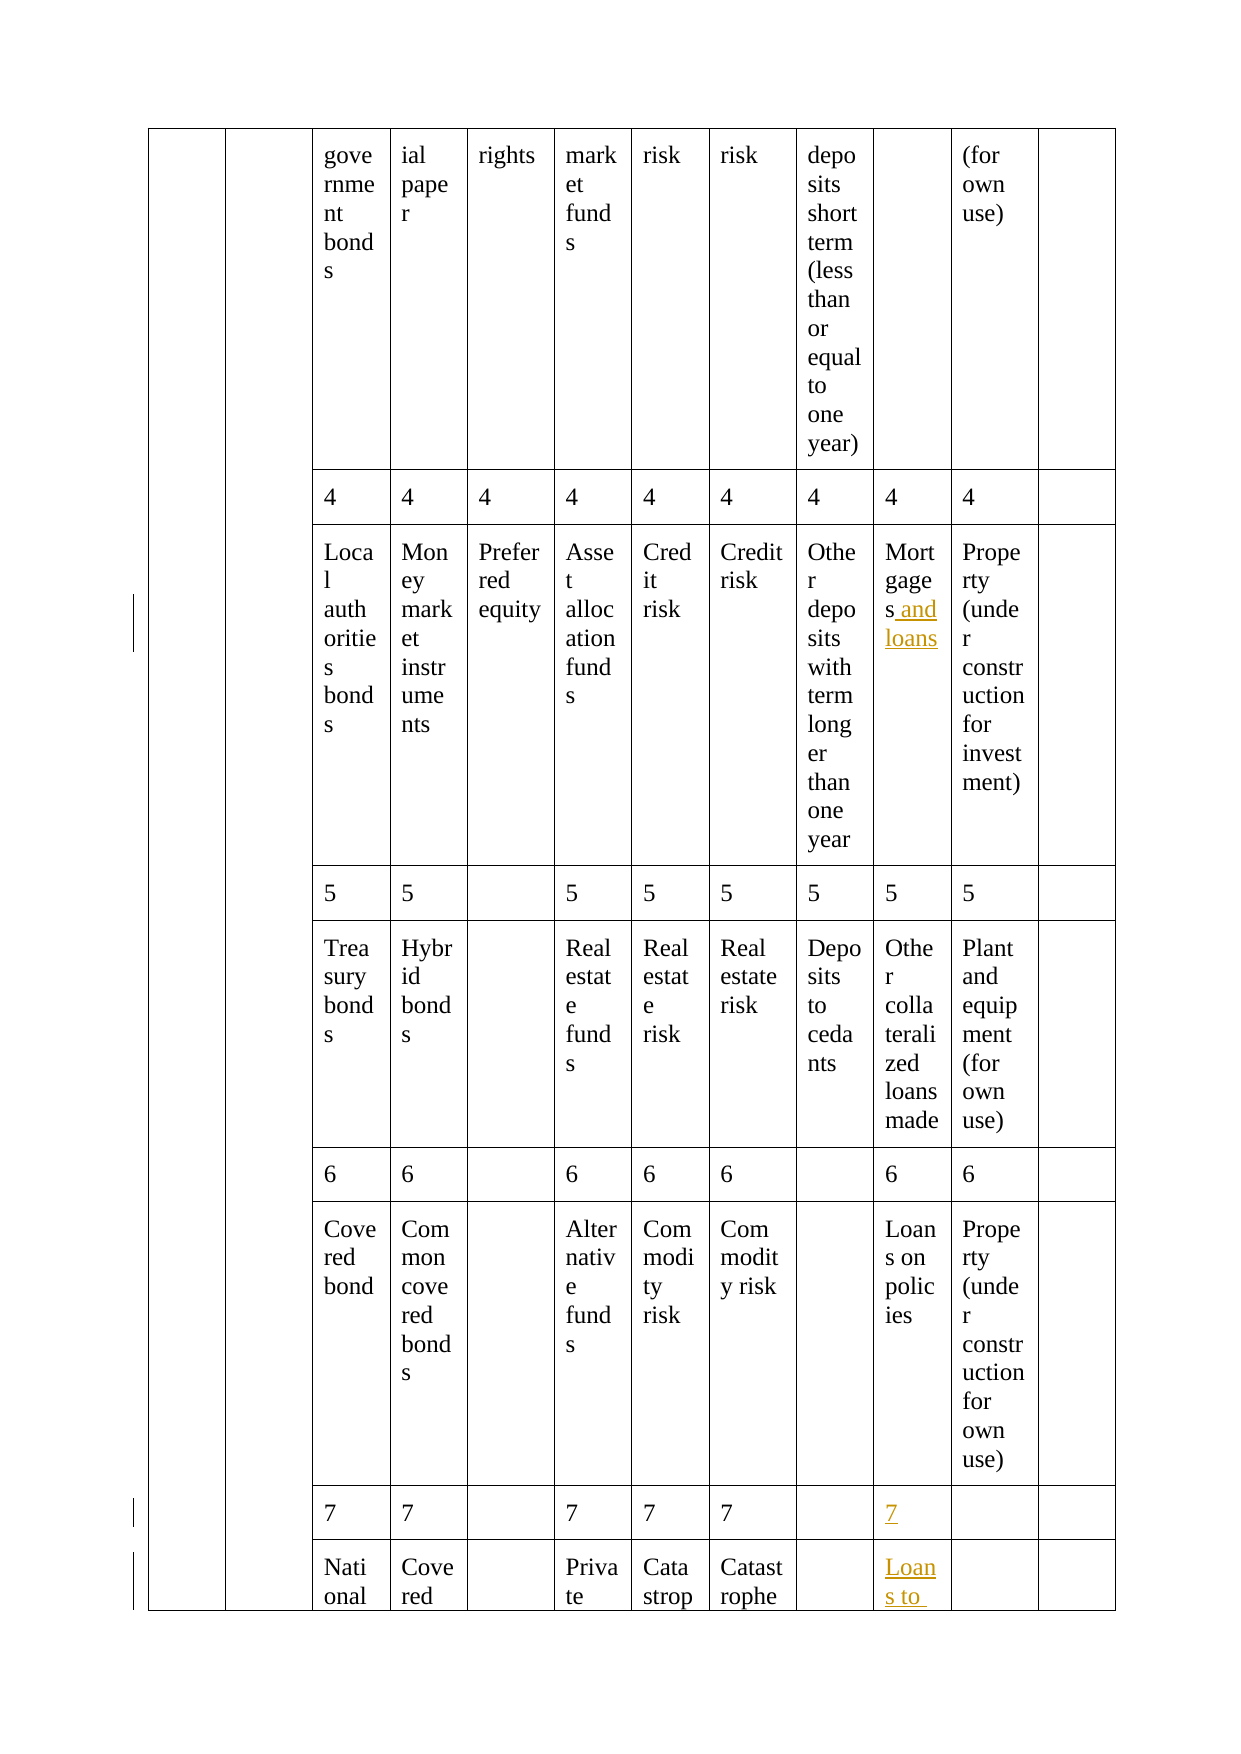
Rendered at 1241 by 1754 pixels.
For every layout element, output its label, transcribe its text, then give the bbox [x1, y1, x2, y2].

table_cell Currency risk [632, 129, 709, 469]
table_cell Treasury bonds [313, 921, 390, 1146]
table_cell Preferred equity [468, 525, 554, 865]
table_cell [952, 129, 1038, 469]
table_cell [797, 1486, 873, 1539]
table_cell 4 [632, 470, 709, 524]
table_cell [468, 1202, 554, 1485]
table_cell 4 [391, 470, 467, 524]
table_cell [1039, 1148, 1115, 1201]
table_cell 4 [313, 470, 390, 524]
table_cell 7 [632, 1486, 709, 1539]
table_cell [797, 1202, 873, 1485]
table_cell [313, 1540, 390, 1610]
table_cell 4 [874, 470, 951, 524]
table_cell Property (under construction for own use) [952, 1202, 1038, 1485]
table_cell [874, 1540, 951, 1610]
table_cell [1039, 470, 1115, 524]
table_cell Local authorities bonds [313, 525, 390, 865]
table_cell Money market instruments [391, 525, 467, 865]
table_cell 6 [952, 1148, 1038, 1201]
table_cell 7 [555, 1486, 631, 1539]
table_cell 5 [632, 866, 709, 920]
table_cell [797, 1148, 873, 1201]
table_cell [555, 1540, 631, 1610]
table_cell [797, 1540, 873, 1610]
table_cell Credit risk [710, 525, 796, 865]
table_cell Real estate risk [632, 921, 709, 1146]
table_cell 6 [555, 1148, 631, 1201]
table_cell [797, 129, 873, 469]
table_cell 4 [555, 470, 631, 524]
table_cell [1039, 1540, 1115, 1610]
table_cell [391, 1540, 467, 1610]
table_cell [1039, 525, 1115, 865]
table_cell Common covered bonds [391, 1202, 467, 1485]
table_cell Plant and equipment (for own use) [952, 921, 1038, 1146]
table_cell 5 [952, 866, 1038, 920]
table_cell [468, 1486, 554, 1539]
table_cell Mortgages [874, 525, 951, 865]
table_cell 6 [391, 1148, 467, 1201]
table_cell 5 [555, 866, 631, 920]
table_cell Money market funds [555, 129, 631, 469]
table_cell Other collateralized loans made [874, 921, 951, 1146]
table_cell Commodity risk [710, 1202, 796, 1485]
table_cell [710, 1540, 796, 1610]
table_cell [874, 129, 951, 469]
table_cell Real estate funds [555, 921, 631, 1146]
table_cell 4 [797, 470, 873, 524]
table_cell 6 [313, 1148, 390, 1201]
table_cell [1039, 866, 1115, 920]
table_cell Covered bond [313, 1202, 390, 1485]
table_cell 4 [952, 470, 1038, 524]
table_cell 5 [313, 866, 390, 920]
table_cell Equity rights [468, 129, 554, 469]
table_cell Property (under construction for investment) [952, 525, 1038, 865]
table_cell Hybrid bonds [391, 921, 467, 1146]
table_cell Credit risk [632, 525, 709, 865]
table_cell 7 [391, 1486, 467, 1539]
table_cell 5 [391, 866, 467, 920]
table_cell Commodity risk [632, 1202, 709, 1485]
table_cell [952, 1540, 1038, 1610]
table_cell 6 [710, 1148, 796, 1201]
table_cell Commercial paper [391, 129, 467, 469]
table_cell [874, 1486, 951, 1539]
table_cell 5 [710, 866, 796, 920]
table_cell 7 [710, 1486, 796, 1539]
table_cell 5 [797, 866, 873, 920]
table_cell 4 [468, 470, 554, 524]
table_cell 6 [632, 1148, 709, 1201]
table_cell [632, 1540, 709, 1610]
table_cell 6 [874, 1148, 951, 1201]
table_cell [468, 866, 554, 920]
table_cell 4 [710, 470, 796, 524]
table_cell Alternative funds [555, 1202, 631, 1485]
table_cell [1039, 1486, 1115, 1539]
table_cell Loans on policies [874, 1202, 951, 1485]
table_cell [468, 921, 554, 1146]
table_cell [468, 1148, 554, 1201]
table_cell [313, 129, 390, 469]
table_cell Deposits to cedants [797, 921, 873, 1146]
table_cell [1039, 129, 1115, 469]
table_cell Other deposits with term longer than one year [797, 525, 873, 865]
table_cell [952, 1486, 1038, 1539]
table_cell [468, 1540, 554, 1610]
table_cell 5 [874, 866, 951, 920]
table_cell Currency risk [710, 129, 796, 469]
table_cell [1039, 1202, 1115, 1485]
table_cell [1039, 921, 1115, 1146]
table_cell Real estate risk [710, 921, 796, 1146]
table_cell Asset allocation funds [555, 525, 631, 865]
table_cell 7 [313, 1486, 390, 1539]
